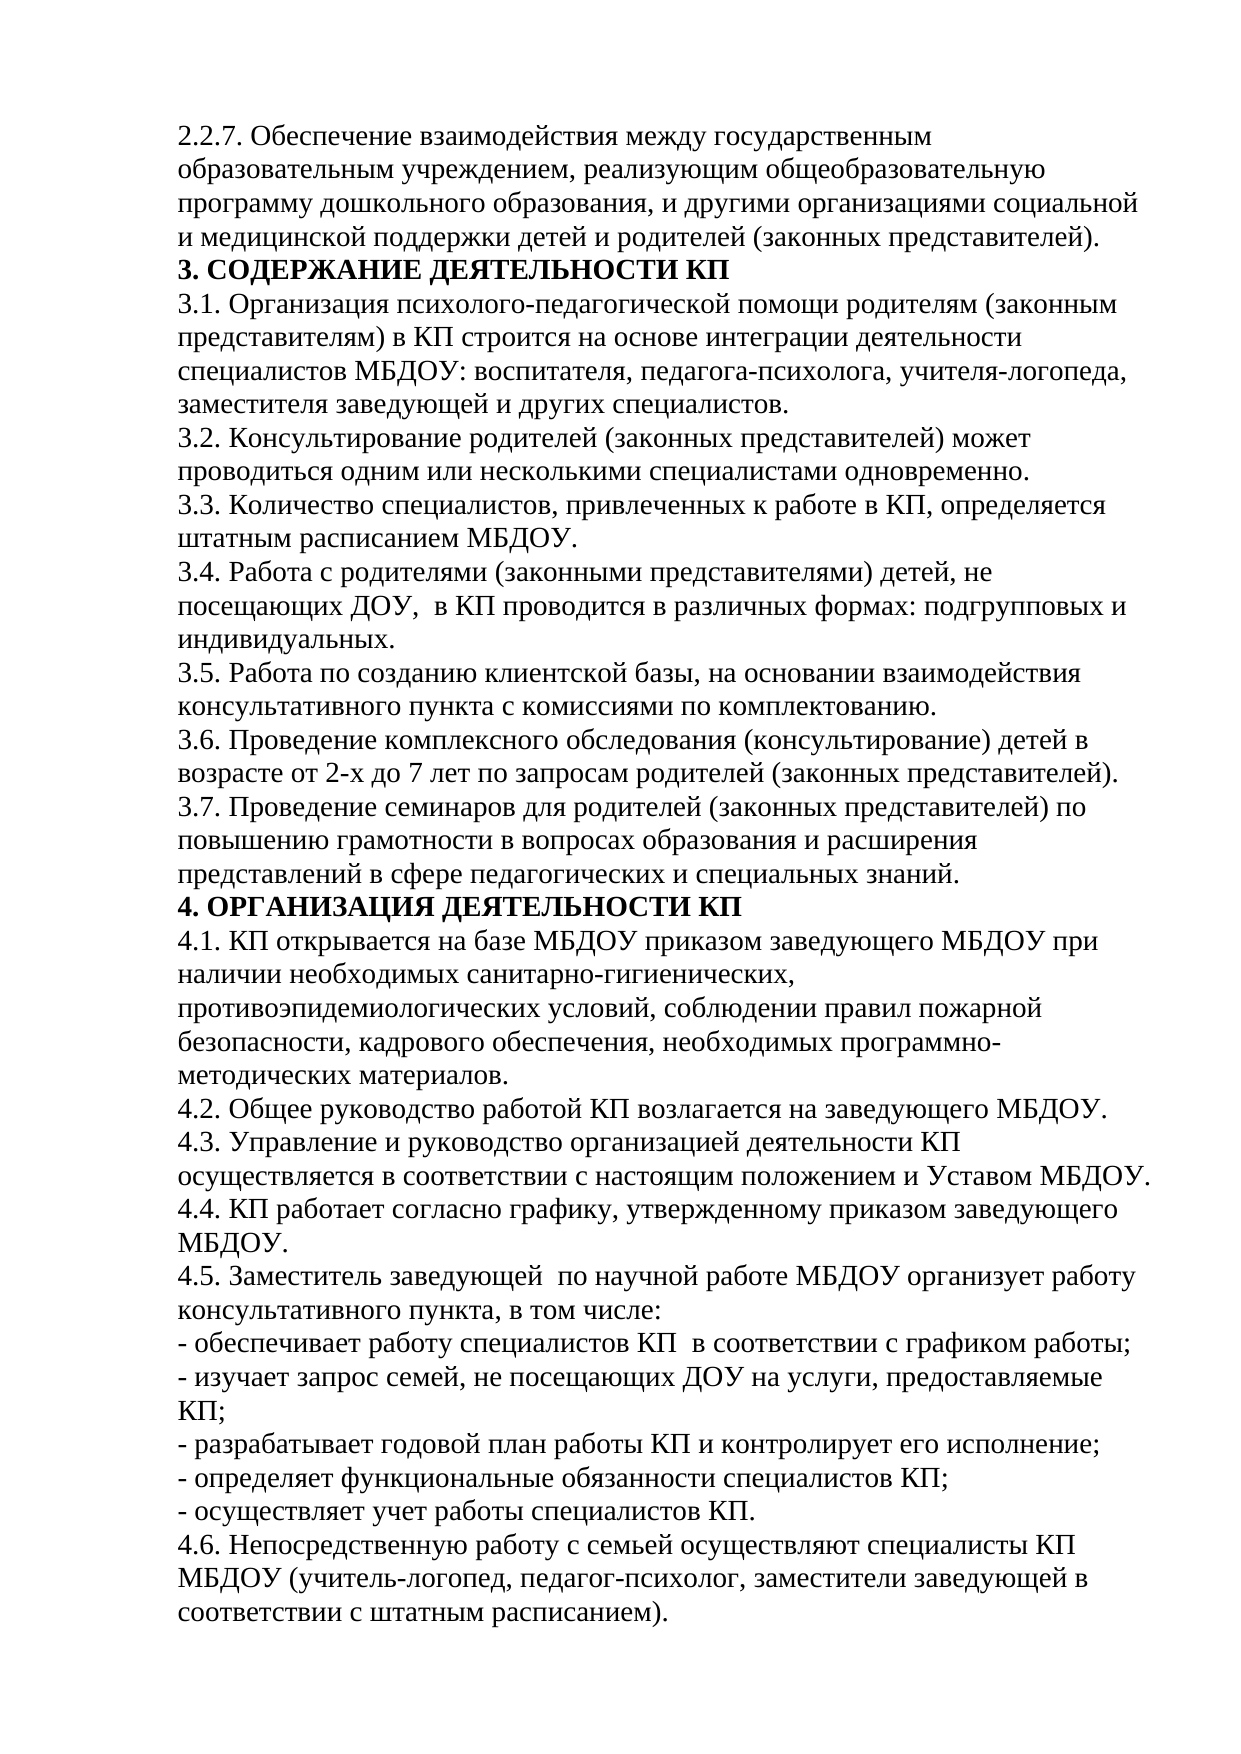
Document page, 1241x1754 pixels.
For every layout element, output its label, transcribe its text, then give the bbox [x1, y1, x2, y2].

text 3. СОДЕРЖАНИЕ ДЕЯТЕЛЬНОСТИ КП 3.1. Организация психолого-педагогической помощи родителям (законным представителям) в КП строится на основе интеграции деятельности специалистов МБДОУ: воспитателя, педагога-психолога, учителя-логопеда, заместителя заведующей и других специалистов. 3.2. Консультирование родителей (законных представителей) может проводиться одним или несколькими специалистами одновременно. 3.3. Количество специалистов, привлеченных к работе в КП, определяется штатным расписанием МБДОУ. 3.4. Работа с родителями (законными представителями) детей, не посещающих ДОУ, в КП проводится в различных формах: подгрупповых и индивидуальных. 3.5. Работа по созданию клиентской базы, на основании взаимодействия консультативного пункта с комиссиями по комплектованию. 3.6. Проведение комплексного обследования (консультирование) детей в возрасте от 2-х до 7 лет по запросам родителей (законных представителей). 3.7. Проведение семинаров для родителей (законных представителей) по повышению грамотности в вопросах образования и расширения представлений в сфере педагогических и специальных знаний. [177, 252, 1152, 889]
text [177, 118, 1152, 252]
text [177, 889, 1152, 1627]
